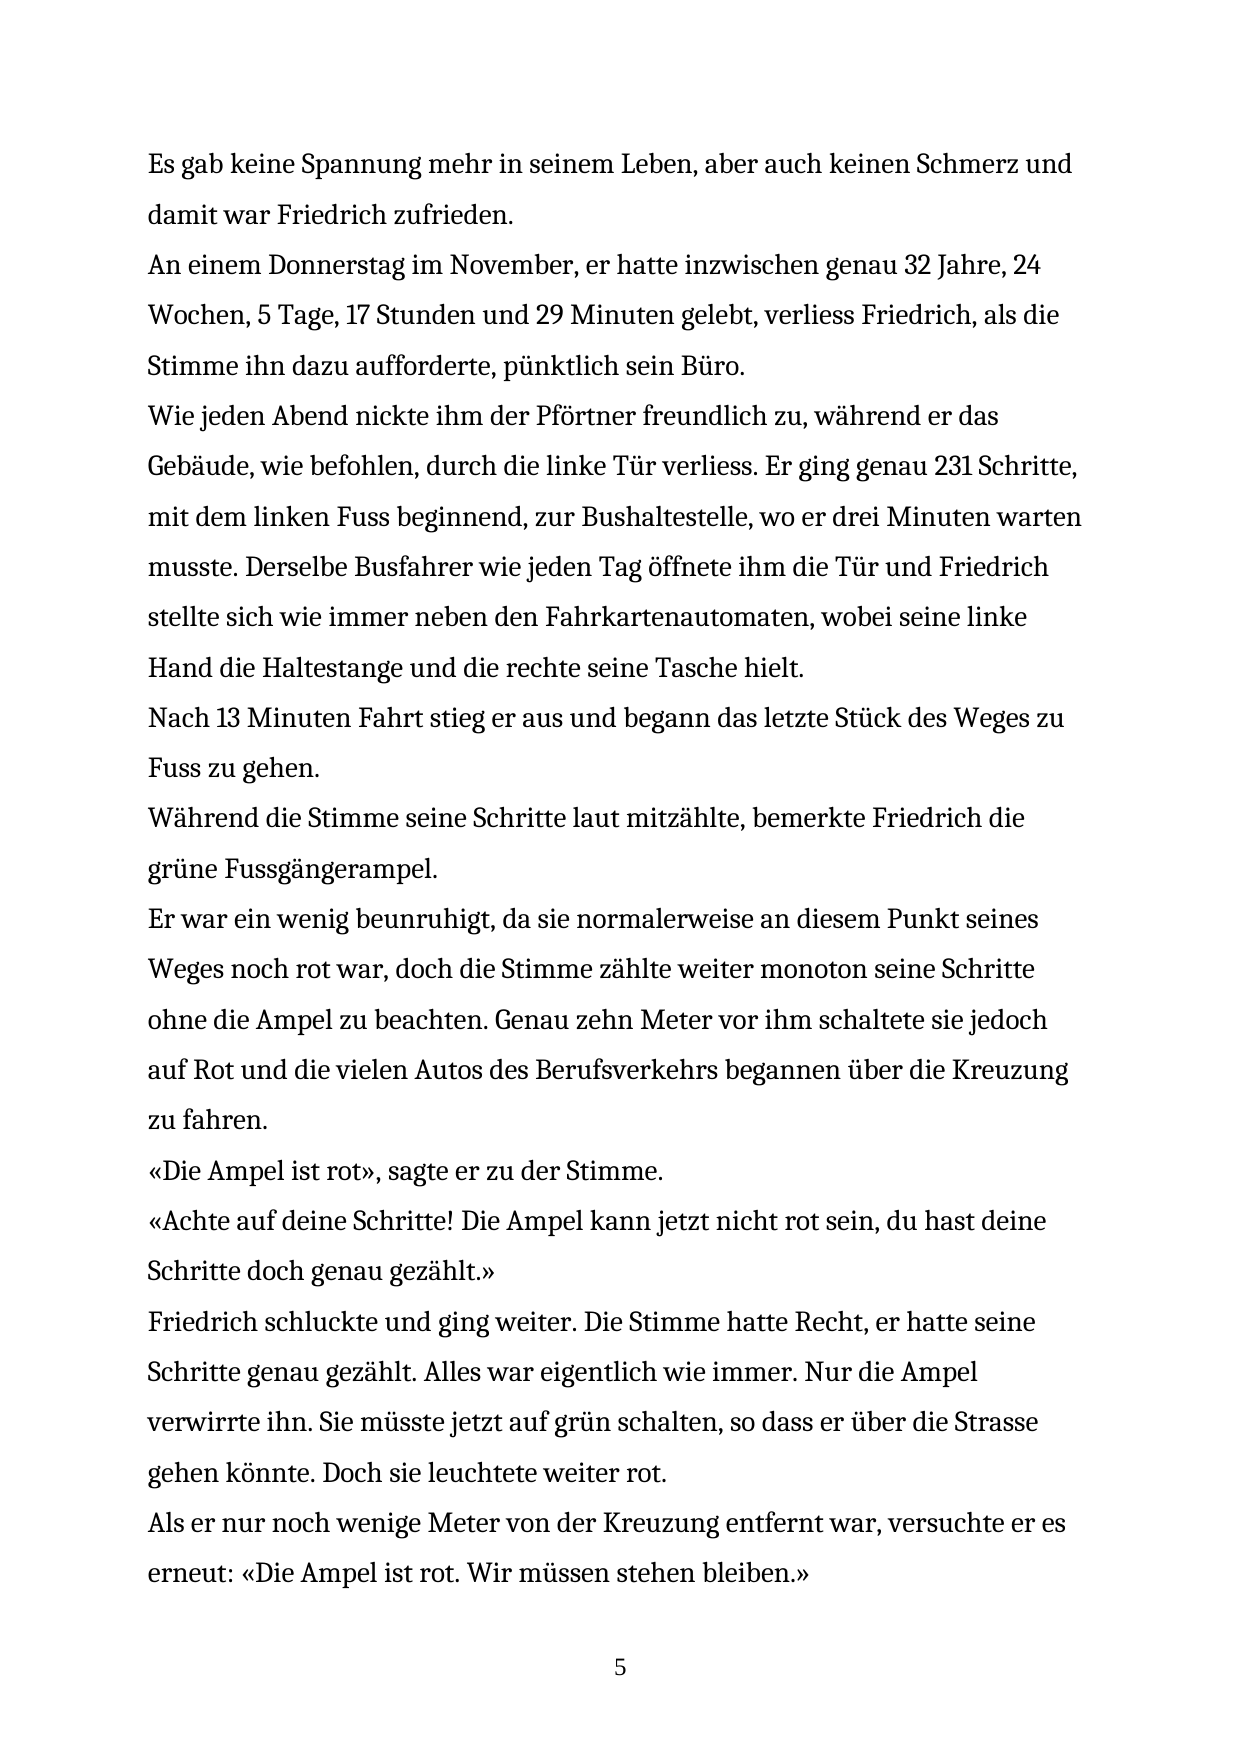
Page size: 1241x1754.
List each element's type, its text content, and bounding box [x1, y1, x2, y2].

text «Achte auf deine Schritte! Die Ampel kann jetzt nicht rot sein, du hast deine Schritte doch genau gezählt.» [148, 1204, 1093, 1288]
text Während die Stimme seine Schritte laut mitzählte, bemerkte Friedrich die grüne Fussgängerampel. [148, 802, 1093, 886]
text Friedrich schluckte und ging weiter. Die Stimme hatte Recht, er hatte seine Schritte genau gezählt. Alles war eigentlich wie immer. Nur die Ampel verwirrte ihn. Sie müsste jetzt auf grün schalten, so dass er über die Strasse gehen könnte. Doch sie leuchtete weiter rot. [148, 1305, 1093, 1489]
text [148, 148, 1093, 231]
text Wie jeden Abend nickte ihm der Pförtner freundlich zu, während er das Gebäude, wie befohlen, durch die linke Tür verliess. Er ging genau 231 Schritte, mit dem linken Fuss beginnend, zur Bushaltestelle, wo er drei Minuten warten musste. Derselbe Busfahrer wie jeden Tag öffnete ihm die Tür und Friedrich stellte sich wie immer neben den Fahrkartenautomaten, wobei seine linke Hand die Haltestange und die rechte seine Tasche hielt. [148, 399, 1093, 684]
text «Die Ampel ist rot», sagte er zu der Stimme. [148, 1154, 1093, 1187]
text Als er nur noch wenige Meter von der Kreuzung entfernt war, versuchte er es erneut: «Die Ampel ist rot. Wir müssen stehen bleiben.» [148, 1506, 1093, 1590]
text Er war ein wenig beunruhigt, da sie normalerweise an diesem Punkt seines Weges noch rot war, doch die Stimme zählte weiter monoton seine Schritte ohne die Ampel zu beachten. Genau zehn Meter vor ihm schaltete sie jedoch auf Rot und die vielen Autos des Berufsverkehrs begannen über die Kreuzung zu fahren. [148, 902, 1093, 1137]
text An einem Donnerstag im November, er hatte inzwischen genau 32 Jahre, 24 Wochen, 5 Tage, 17 Stunden und 29 Minuten gelebt, verliess Friedrich, als die Stimme ihn dazu aufforderte, pünktlich sein Büro. [148, 248, 1093, 382]
text Nach 13 Minuten Fahrt stieg er aus und begann das letzte Stück des Weges zu Fuss zu gehen. [148, 701, 1093, 785]
